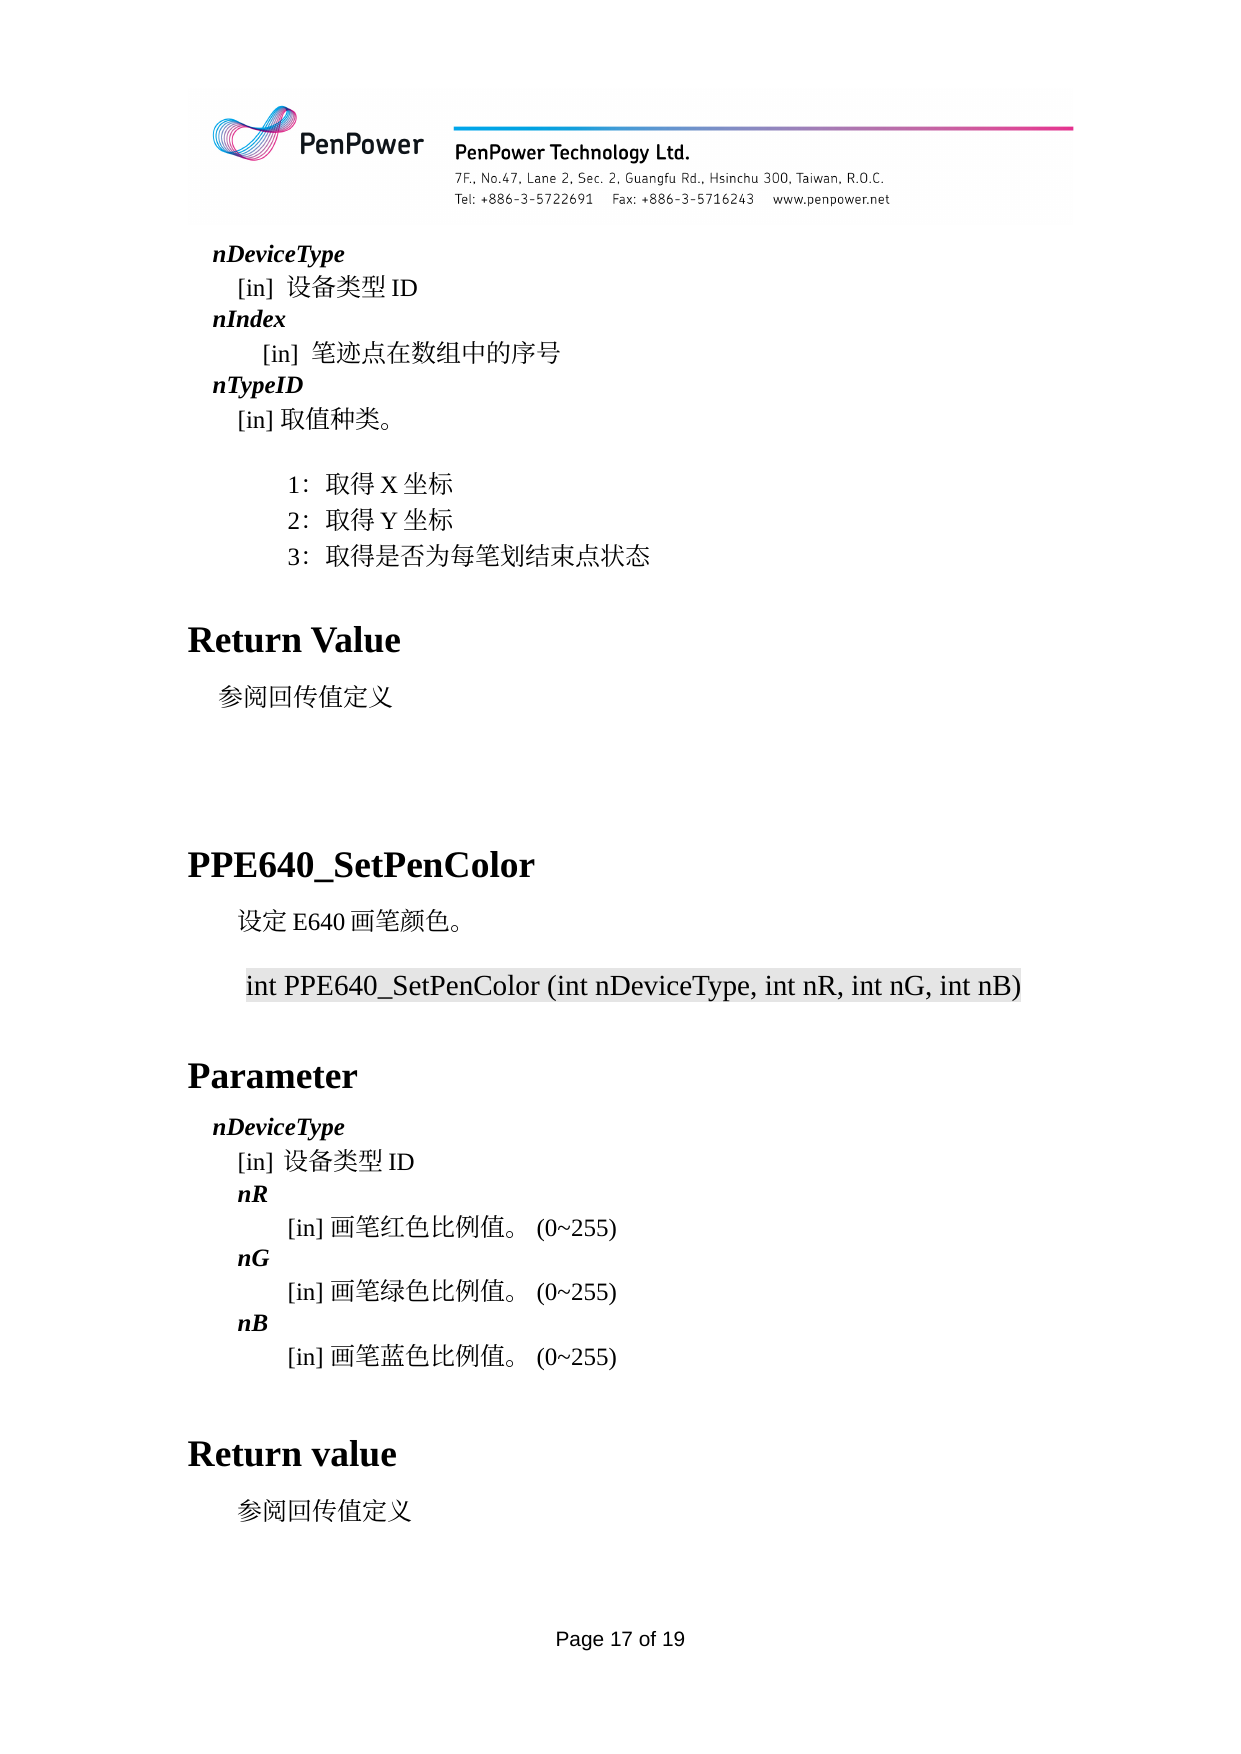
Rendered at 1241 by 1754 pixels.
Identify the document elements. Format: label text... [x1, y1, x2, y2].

text [in] 取值种类。 [187, 399, 1053, 436]
text 参阅回传值定义 [187, 677, 1053, 714]
text Return Value [187, 602, 1053, 677]
text nB [187, 1308, 1053, 1337]
text [in] 设备类型ID [187, 1141, 1053, 1179]
text nDeviceType [187, 1112, 1053, 1141]
text 1：取得X坐标 [187, 465, 1053, 501]
text PPE640_SetPenColor [187, 827, 1053, 902]
text [in] 设备类型ID [187, 268, 1053, 304]
text 2：取得Y坐标 [187, 501, 1053, 537]
text nTypeID [187, 370, 1053, 399]
picture [187, 88, 1074, 225]
text Return value [187, 1416, 1053, 1491]
text nIndex [187, 304, 1053, 333]
text [in] 画笔蓝色比例值。 (0~255) [187, 1337, 1053, 1373]
text [in] 画笔绿色比例值。 (0~255) [187, 1272, 1053, 1308]
text nDeviceType [187, 239, 1053, 268]
text nR [187, 1179, 1053, 1207]
text [in] 笔迹点在数组中的序号 [187, 333, 1053, 370]
text 设定E640画笔颜色。 [187, 902, 1053, 938]
text int PPE640_SetPenColor (int nDeviceType, int nR, int nG, int nB) [246, 966, 1053, 1004]
text 3：取得是否为每笔划结束点状态 [187, 537, 1053, 573]
text 参阅回传值定义 [187, 1491, 1053, 1528]
text nG [187, 1243, 1053, 1272]
text Parameter [187, 1037, 1053, 1112]
text [in] 画笔红色比例值。 (0~255) [187, 1207, 1053, 1243]
